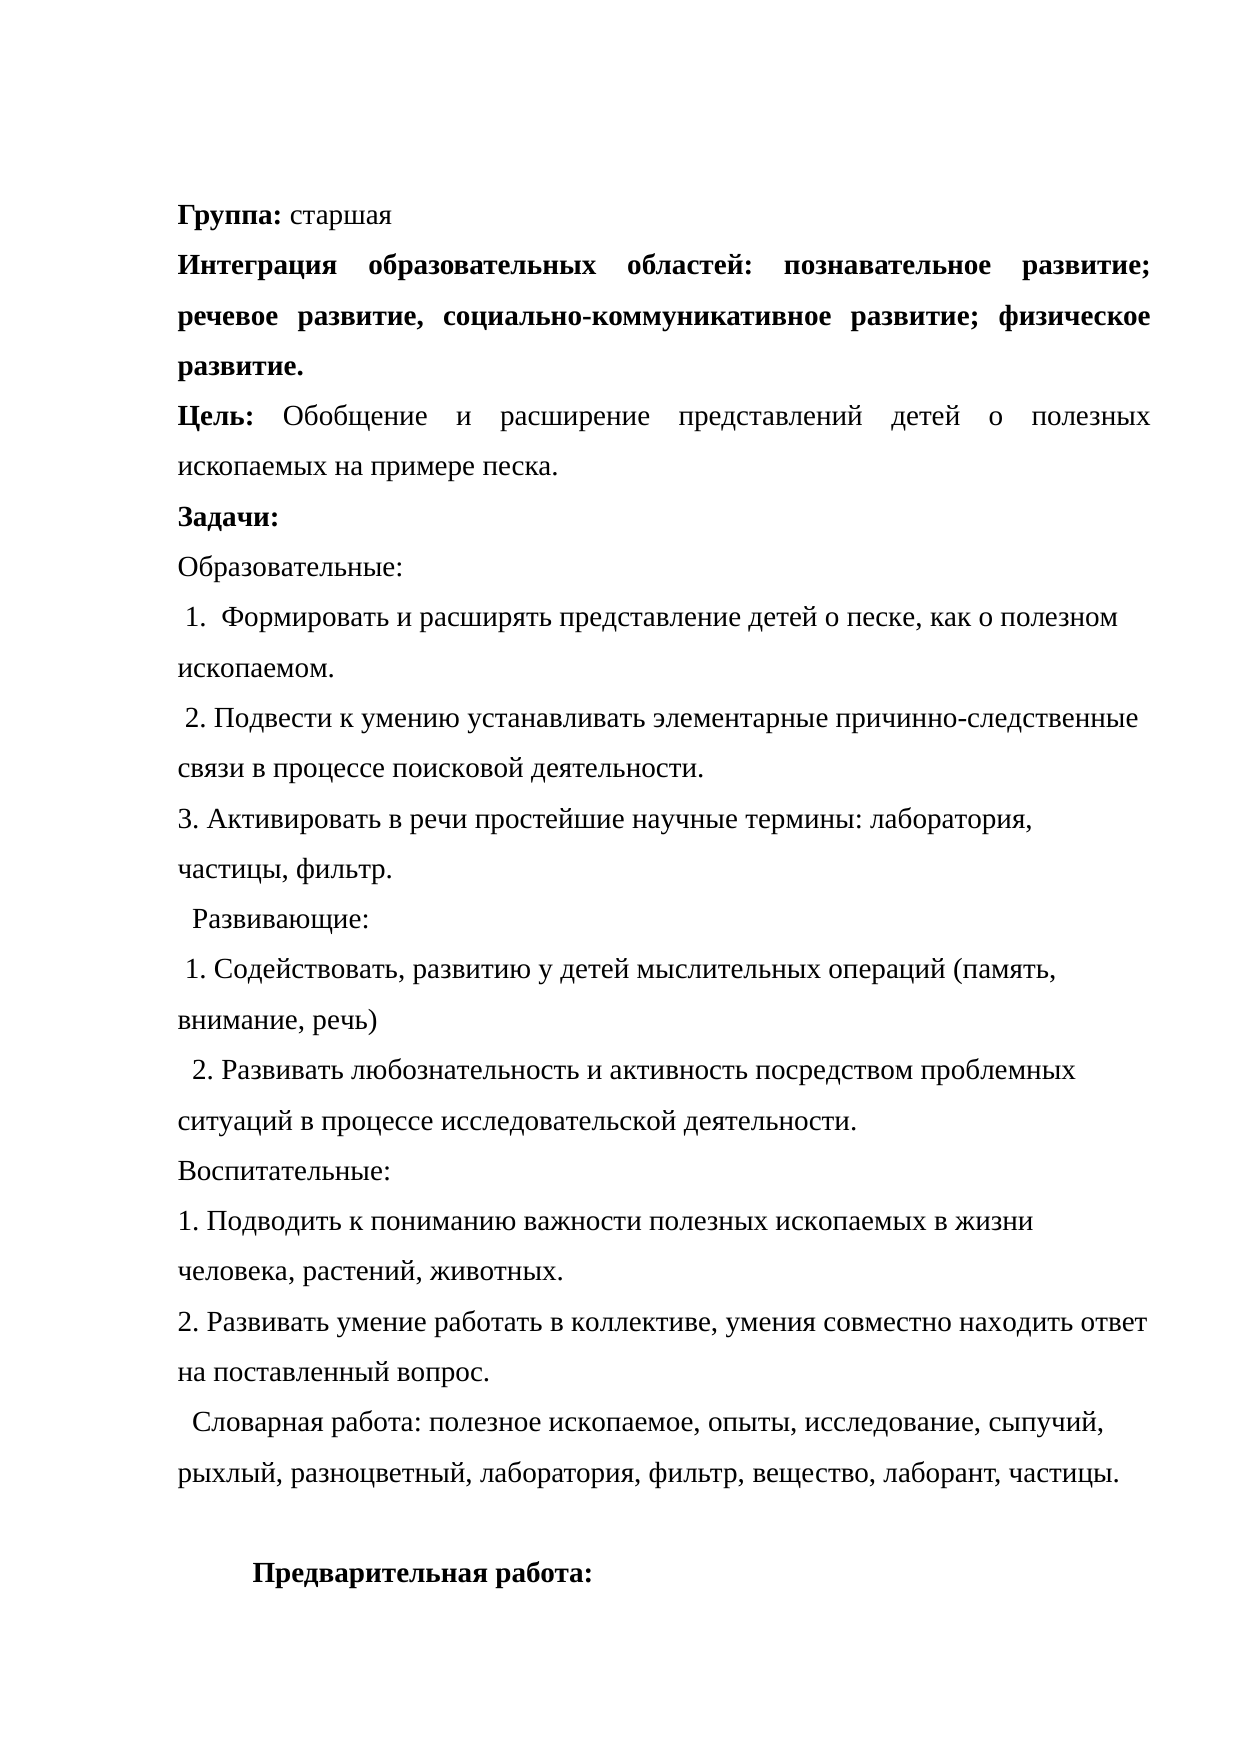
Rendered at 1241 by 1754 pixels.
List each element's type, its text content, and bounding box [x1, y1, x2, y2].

text Интеграция образовательных областей: познавательное развитие; речевое развитие, социально-коммуникативное развитие; физическое развитие. [177, 247, 1152, 381]
text Словарная работа: полезное ископаемое, опыты, исследование, сыпучий, рыхлый, разноцветный, лаборатория, фильтр, вещество, лаборант, частицы. [177, 1404, 1152, 1488]
text 3. Активировать в речи простейшие научные термины: лаборатория, частицы, фильтр. [177, 801, 1152, 884]
text 2. Развивать умение работать в коллективе, умения совместно находить ответ на поставленный вопрос. [177, 1304, 1152, 1388]
text 1. Формировать и расширять представление детей о песке, как о полезном ископаемом. [177, 599, 1152, 683]
text 2. Подвести к умению устанавливать элементарные причинно-следственные связи в процессе поисковой деятельности. [177, 700, 1152, 784]
text Образовательные: [177, 549, 1152, 583]
text Развивающие: [177, 901, 1152, 935]
list Предварительная работа: [252, 1555, 1152, 1589]
text 1. Подводить к пониманию важности полезных ископаемых в жизни человека, растений, животных. [177, 1203, 1152, 1287]
text 1. Содействовать, развитию у детей мыслительных операций (память, внимание, речь) [177, 952, 1152, 1036]
text Группа: старшая [177, 197, 1152, 231]
text Задачи: [177, 499, 1152, 532]
text Цель: Обобщение и расширение представлений детей о полезных ископаемых на примере песка. [177, 398, 1152, 482]
text 2. Развивать любознательность и активность посредством проблемных ситуаций в процессе исследовательской деятельности. Воспитательные: [177, 1052, 1152, 1186]
